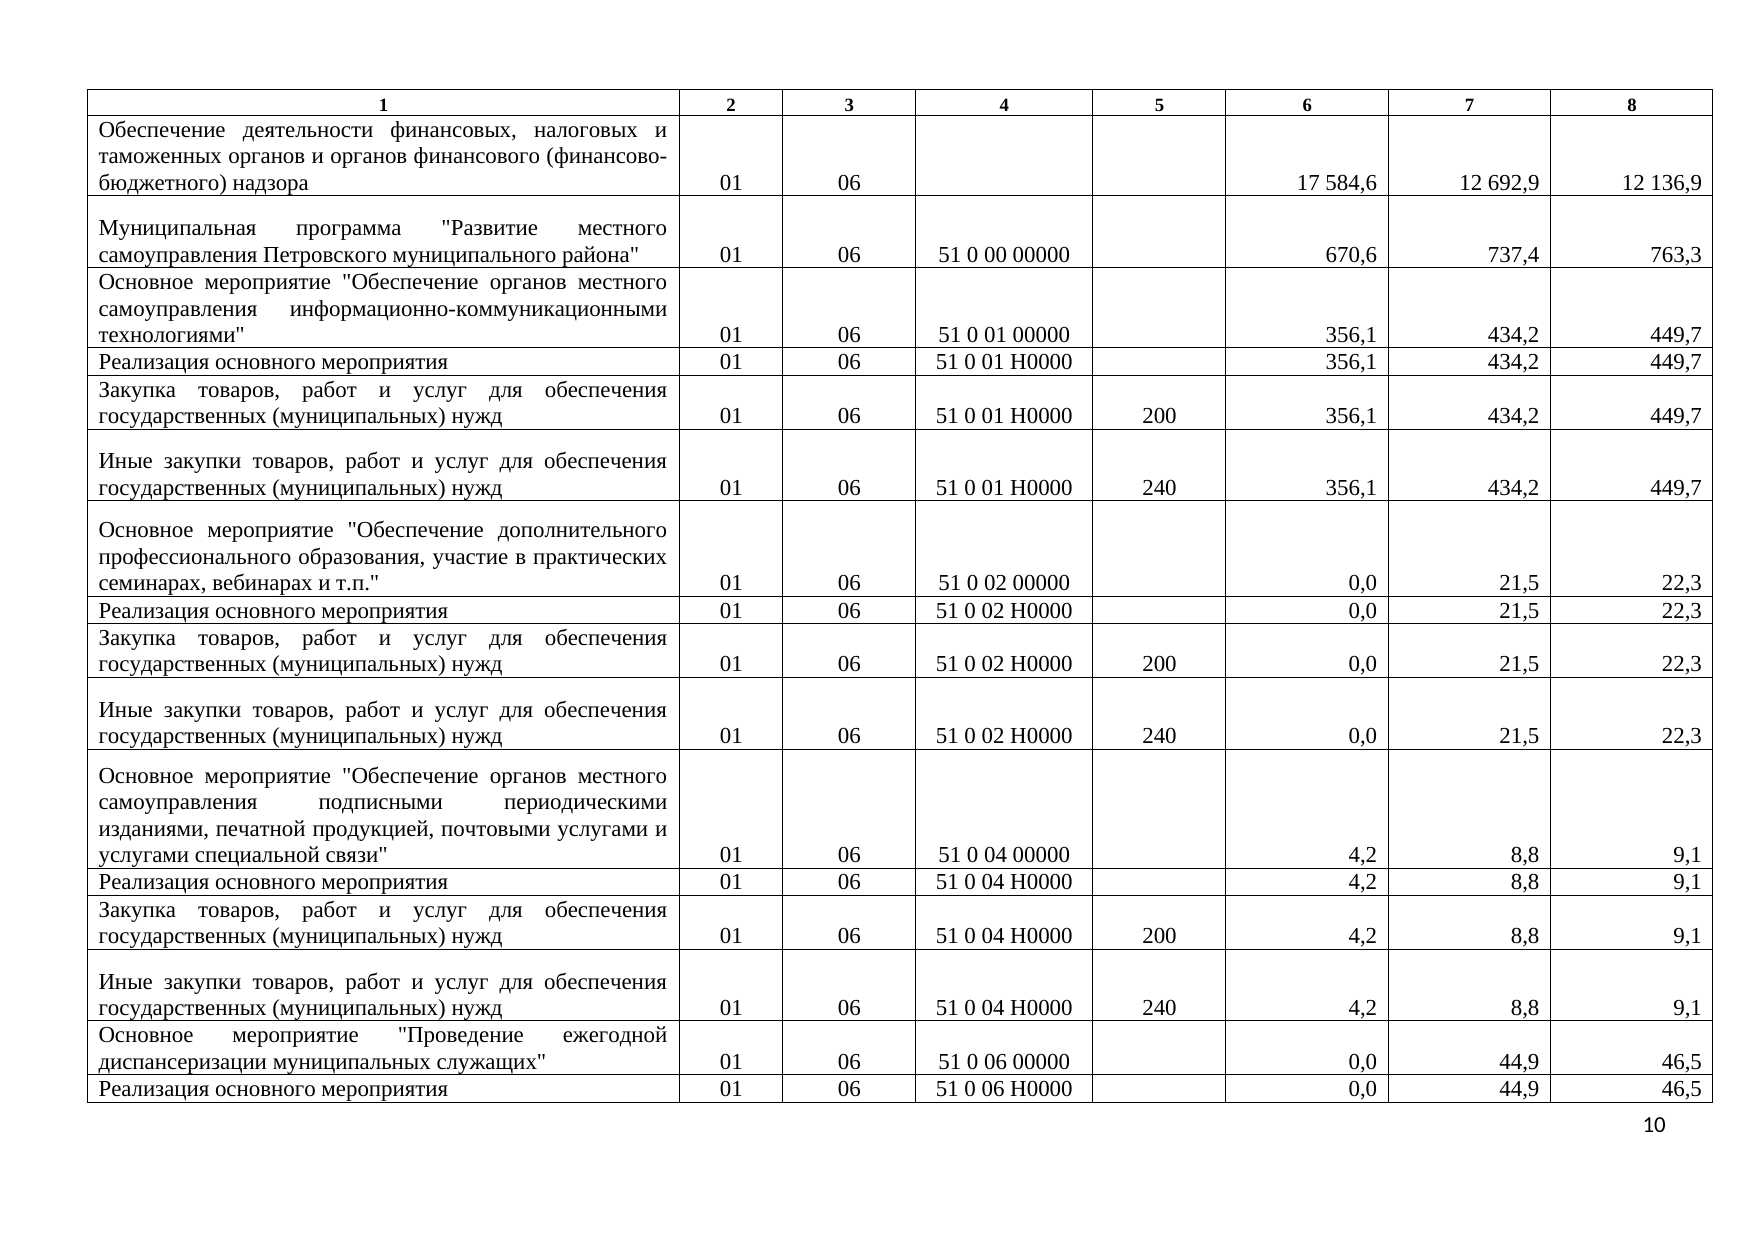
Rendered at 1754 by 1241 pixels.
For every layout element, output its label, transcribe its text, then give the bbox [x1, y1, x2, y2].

table_cell Реализация основного мероприятия [88, 1075, 679, 1102]
table_cell Иные закупки товаров, работ и услуг для обеспечения государственных (муниципальных) нужд [88, 678, 679, 749]
table_cell 240 [1093, 430, 1225, 500]
table_cell 01 [680, 1075, 782, 1102]
table_cell [1093, 196, 1225, 267]
table_cell 01 [680, 869, 782, 895]
table_cell Реализация основного мероприятия [88, 869, 679, 895]
table_cell 06 [783, 869, 915, 895]
table_cell 9,1 [1551, 750, 1712, 867]
table_cell 46,5 [1551, 1021, 1712, 1074]
table_cell [1093, 869, 1225, 895]
table_header 2 [680, 90, 782, 115]
table_cell 01 [680, 348, 782, 375]
table_cell 01 [680, 116, 782, 195]
table_cell Иные закупки товаров, работ и услуг для обеспечения государственных (муниципальных) нужд [88, 430, 679, 500]
table_cell 22,3 [1551, 624, 1712, 677]
table_cell 670,6 [1226, 196, 1388, 267]
table_cell 06 [783, 678, 915, 749]
table_cell 9,1 [1551, 950, 1712, 1020]
table_cell 01 [680, 896, 782, 948]
table_cell 22,3 [1551, 678, 1712, 749]
table_header 5 [1093, 90, 1225, 115]
table_cell 434,2 [1389, 430, 1550, 500]
table_cell 06 [783, 950, 915, 1020]
table_cell 51 0 02 Н0000 [916, 678, 1092, 749]
table_cell 449,7 [1551, 376, 1712, 428]
table_cell Обеспечение деятельности финансовых, налоговых и таможенных органов и органов финансового (финансово-бюджетного) надзора [88, 116, 679, 195]
table_cell 06 [783, 597, 915, 623]
table_cell 51 0 02 00000 [916, 501, 1092, 596]
table_cell [1093, 501, 1225, 596]
table_cell [1093, 116, 1225, 195]
table_header 4 [916, 90, 1092, 115]
table_cell 21,5 [1389, 624, 1550, 677]
table_cell 01 [680, 678, 782, 749]
table_cell 4,2 [1226, 896, 1388, 948]
table_cell [1093, 1021, 1225, 1074]
table_cell 51 0 06 Н0000 [916, 1075, 1092, 1102]
table_cell 06 [783, 116, 915, 195]
table_cell 0,0 [1226, 1021, 1388, 1074]
table_cell 434,2 [1389, 348, 1550, 375]
table_cell 06 [783, 430, 915, 500]
table_cell 200 [1093, 376, 1225, 428]
table_cell 06 [783, 268, 915, 347]
table_header 3 [783, 90, 915, 115]
table_cell 06 [783, 1075, 915, 1102]
table_cell [1093, 750, 1225, 867]
table_cell 240 [1093, 678, 1225, 749]
table_cell Закупка товаров, работ и услуг для обеспечения государственных (муниципальных) нужд [88, 896, 679, 948]
table_cell 06 [783, 896, 915, 948]
table_cell 9,1 [1551, 896, 1712, 948]
table_cell 240 [1093, 950, 1225, 1020]
table_cell 4,2 [1226, 950, 1388, 1020]
table_cell 01 [680, 750, 782, 867]
table_cell Основное мероприятие "Обеспечение органов местного самоуправления подписными периодическими изданиями, печатной продукцией, почтовыми услугами и услугами специальной связи" [88, 750, 679, 867]
table_cell 8,8 [1389, 950, 1550, 1020]
table_cell 4,2 [1226, 750, 1388, 867]
table_cell 06 [783, 376, 915, 428]
table_cell 51 0 01 Н0000 [916, 376, 1092, 428]
table_cell 356,1 [1226, 268, 1388, 347]
table_cell Закупка товаров, работ и услуг для обеспечения государственных (муниципальных) нужд [88, 376, 679, 428]
table_cell 06 [783, 1021, 915, 1074]
table_cell 9,1 [1551, 869, 1712, 895]
table_cell 01 [680, 430, 782, 500]
table_cell 22,3 [1551, 597, 1712, 623]
table_cell 22,3 [1551, 501, 1712, 596]
table_cell 06 [783, 750, 915, 867]
table_cell 51 0 04 Н0000 [916, 869, 1092, 895]
table_cell Основное мероприятие "Обеспечение дополнительного профессионального образования, участие в практических семинарах, вебинарах и т.п." [88, 501, 679, 596]
table_cell 737,4 [1389, 196, 1550, 267]
table_cell Муниципальная программа "Развитие местного самоуправления Петровского муниципального района" [88, 196, 679, 267]
table_cell [916, 116, 1092, 195]
table_cell 200 [1093, 896, 1225, 948]
table_cell 01 [680, 268, 782, 347]
table_cell 01 [680, 196, 782, 267]
table_cell 0,0 [1226, 1075, 1388, 1102]
table_cell 51 0 06 00000 [916, 1021, 1092, 1074]
table_cell 8,8 [1389, 750, 1550, 867]
table_cell 0,0 [1226, 678, 1388, 749]
table_cell Основное мероприятие "Проведение ежегодной диспансеризации муниципальных служащих" [88, 1021, 679, 1074]
table_cell 8,8 [1389, 896, 1550, 948]
table_cell [1093, 348, 1225, 375]
table_cell 434,2 [1389, 268, 1550, 347]
table_cell 51 0 01 Н0000 [916, 430, 1092, 500]
table_cell 21,5 [1389, 678, 1550, 749]
table_cell Основное мероприятие "Обеспечение органов местного самоуправления информационно-коммуникационными технологиями" [88, 268, 679, 347]
table_cell 17 584,6 [1226, 116, 1388, 195]
table_cell Иные закупки товаров, работ и услуг для обеспечения государственных (муниципальных) нужд [88, 950, 679, 1020]
table_cell 449,7 [1551, 348, 1712, 375]
table_cell [1093, 597, 1225, 623]
table_cell 0,0 [1226, 501, 1388, 596]
table_cell 449,7 [1551, 268, 1712, 347]
table_cell 51 0 04 00000 [916, 750, 1092, 867]
table_cell 356,1 [1226, 430, 1388, 500]
table_cell 06 [783, 348, 915, 375]
table_cell 01 [680, 376, 782, 428]
table_cell [1093, 268, 1225, 347]
table_cell 51 0 02 Н0000 [916, 624, 1092, 677]
table_cell 01 [680, 1021, 782, 1074]
table_cell 51 0 01 00000 [916, 268, 1092, 347]
table_cell 12 692,9 [1389, 116, 1550, 195]
table_header 1 [88, 90, 679, 115]
table_cell 0,0 [1226, 624, 1388, 677]
table_cell 01 [680, 950, 782, 1020]
table_cell 8,8 [1389, 869, 1550, 895]
table_cell [1093, 1075, 1225, 1102]
table_cell 434,2 [1389, 376, 1550, 428]
table_cell 51 0 04 Н0000 [916, 896, 1092, 948]
table_cell 4,2 [1226, 869, 1388, 895]
table_header 8 [1551, 90, 1712, 115]
table_cell 44,9 [1389, 1021, 1550, 1074]
table_cell 06 [783, 196, 915, 267]
table_cell 01 [680, 501, 782, 596]
table_cell 21,5 [1389, 501, 1550, 596]
table_cell Реализация основного мероприятия [88, 348, 679, 375]
table_cell 51 0 01 Н0000 [916, 348, 1092, 375]
table_cell Реализация основного мероприятия [88, 597, 679, 623]
table_cell 01 [680, 624, 782, 677]
table_cell 06 [783, 501, 915, 596]
table_cell 200 [1093, 624, 1225, 677]
table_cell 0,0 [1226, 597, 1388, 623]
table_cell 01 [680, 597, 782, 623]
table_cell 21,5 [1389, 597, 1550, 623]
table_cell 356,1 [1226, 348, 1388, 375]
table_cell 51 0 04 Н0000 [916, 950, 1092, 1020]
table_cell 356,1 [1226, 376, 1388, 428]
table_cell 51 0 02 Н0000 [916, 597, 1092, 623]
table_cell 12 136,9 [1551, 116, 1712, 195]
table_cell 44,9 [1389, 1075, 1550, 1102]
table_cell 51 0 00 00000 [916, 196, 1092, 267]
table_cell 763,3 [1551, 196, 1712, 267]
table_cell 449,7 [1551, 430, 1712, 500]
table_cell 06 [783, 624, 915, 677]
table_header 7 [1389, 90, 1550, 115]
table_cell Закупка товаров, работ и услуг для обеспечения государственных (муниципальных) нужд [88, 624, 679, 677]
table_cell 46,5 [1551, 1075, 1712, 1102]
table_header 6 [1226, 90, 1388, 115]
